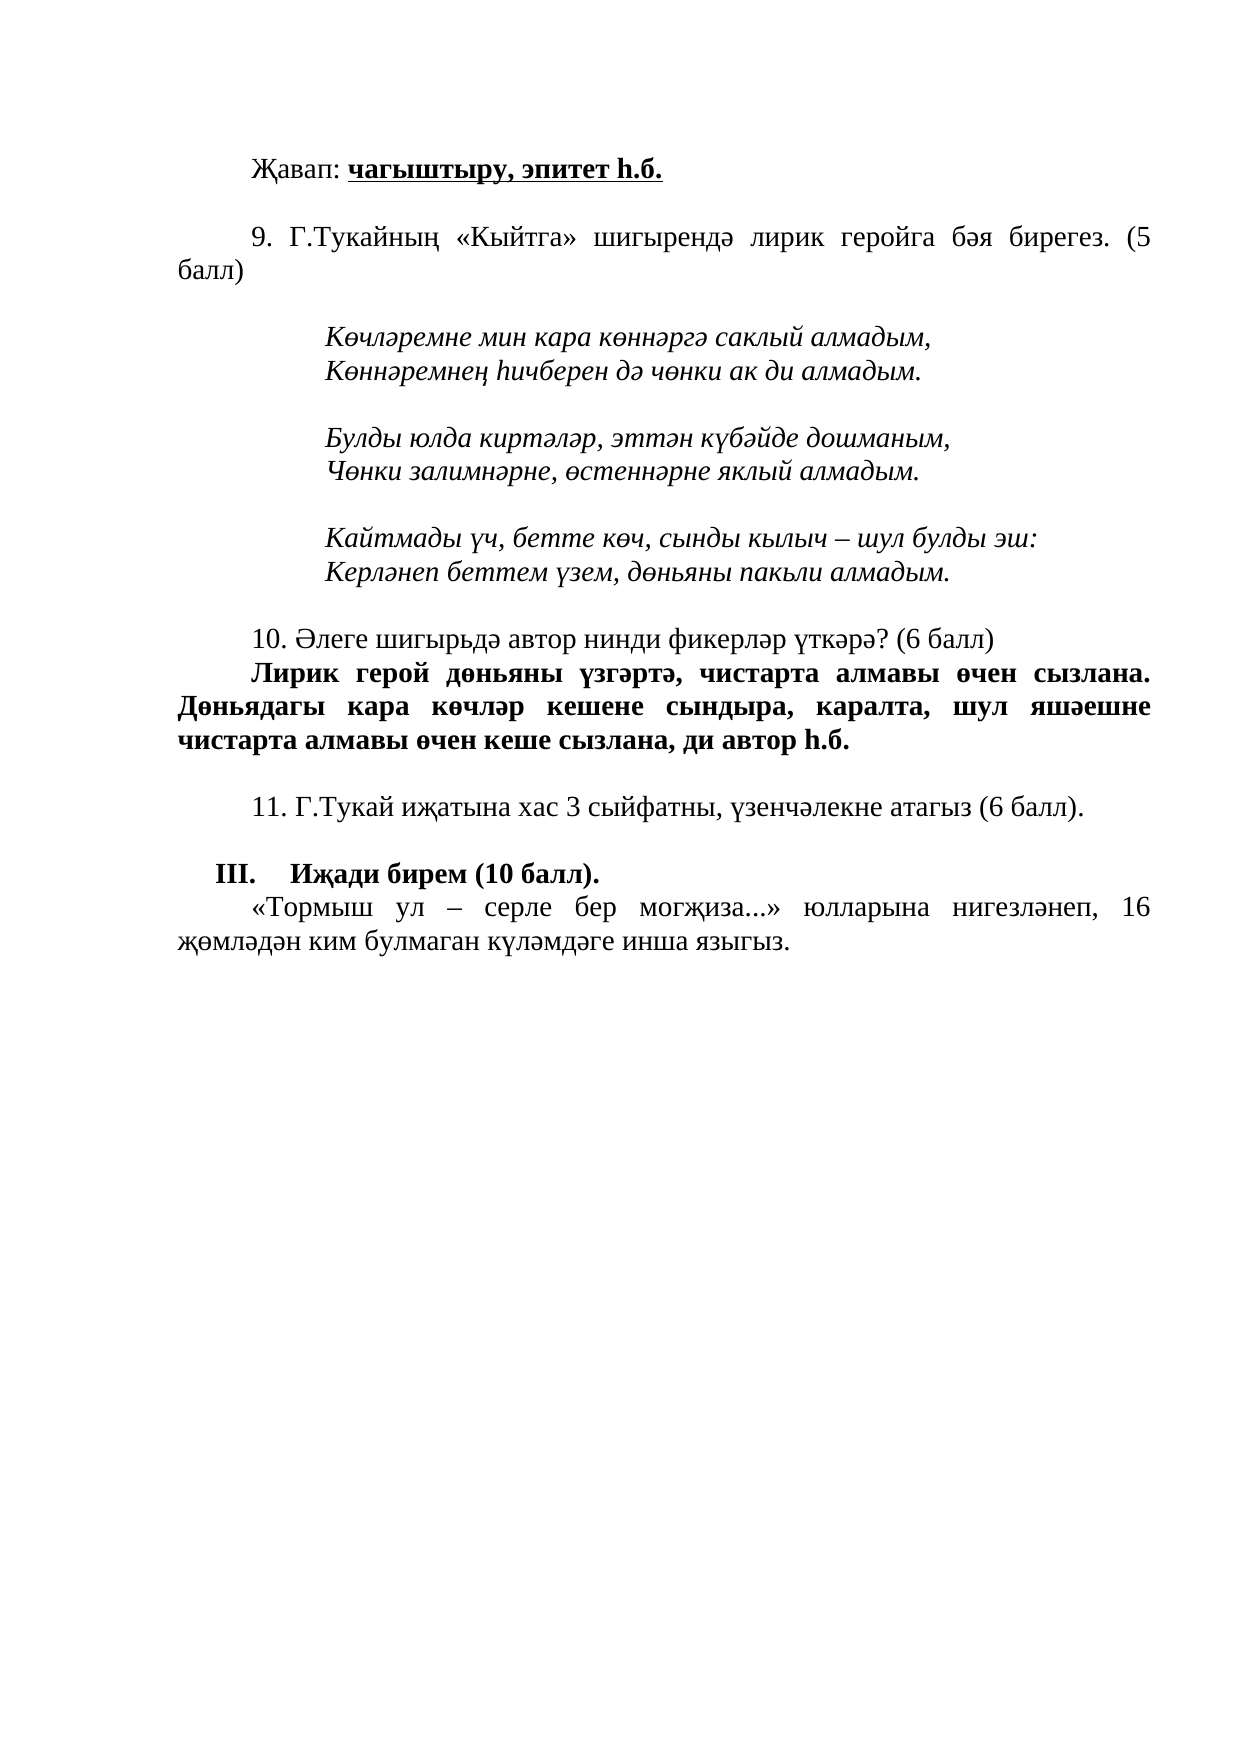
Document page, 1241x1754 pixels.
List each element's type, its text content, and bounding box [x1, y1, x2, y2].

text Җавап: чагыштыру, эпитет һ.б. [177, 152, 1152, 185]
list Чөнки залимнәрне, өстеннәрне яклый алмадым. [251, 453, 1152, 487]
list Көчләремне мин кара көннәргә саклый алмадым, [251, 319, 1152, 353]
list Көннәремнең һичберен дә чөнки ак ди алмадым. [251, 353, 1152, 386]
list Кайтмады үч, бетте көч, сынды кылыч – шул булды эш: [251, 521, 1152, 554]
list «Тормыш ул – серле бер могҗиза...» юлларына нигезләнеп, 16 җөмләдән ким булмаган күләмдәге инша языгыз. [177, 889, 1152, 957]
list Керләнеп беттем үзем, дөньяны пакьли алмадым. [251, 554, 1152, 588]
list Булды юлда киртәләр, эттән күбәйде дошманым, [251, 420, 1152, 453]
list 9. Г.Тукайның «Кыйтга» шигырендә лирик геройга бәя бирегез. (5 балл) [177, 219, 1152, 286]
text 11. Г.Тукай иҗатына хас 3 сыйфатны, үзенчәлекне атагыз (6 балл). [177, 789, 1152, 822]
text 10. Әлеге шигырьдә автор нинди фикерләр үткәрә? (6 балл) [177, 621, 1152, 655]
text Лирик герой дөньяны үзгәртә, чистарта алмавы өчен сызлана. Дөньядагы кара көчләр кешене сындыра, каралта, шул яшәешне чистарта алмавы өчен кеше сызлана, ди автор һ.б. [177, 655, 1152, 755]
list Иҗади бирем (10 балл). [215, 856, 1152, 889]
